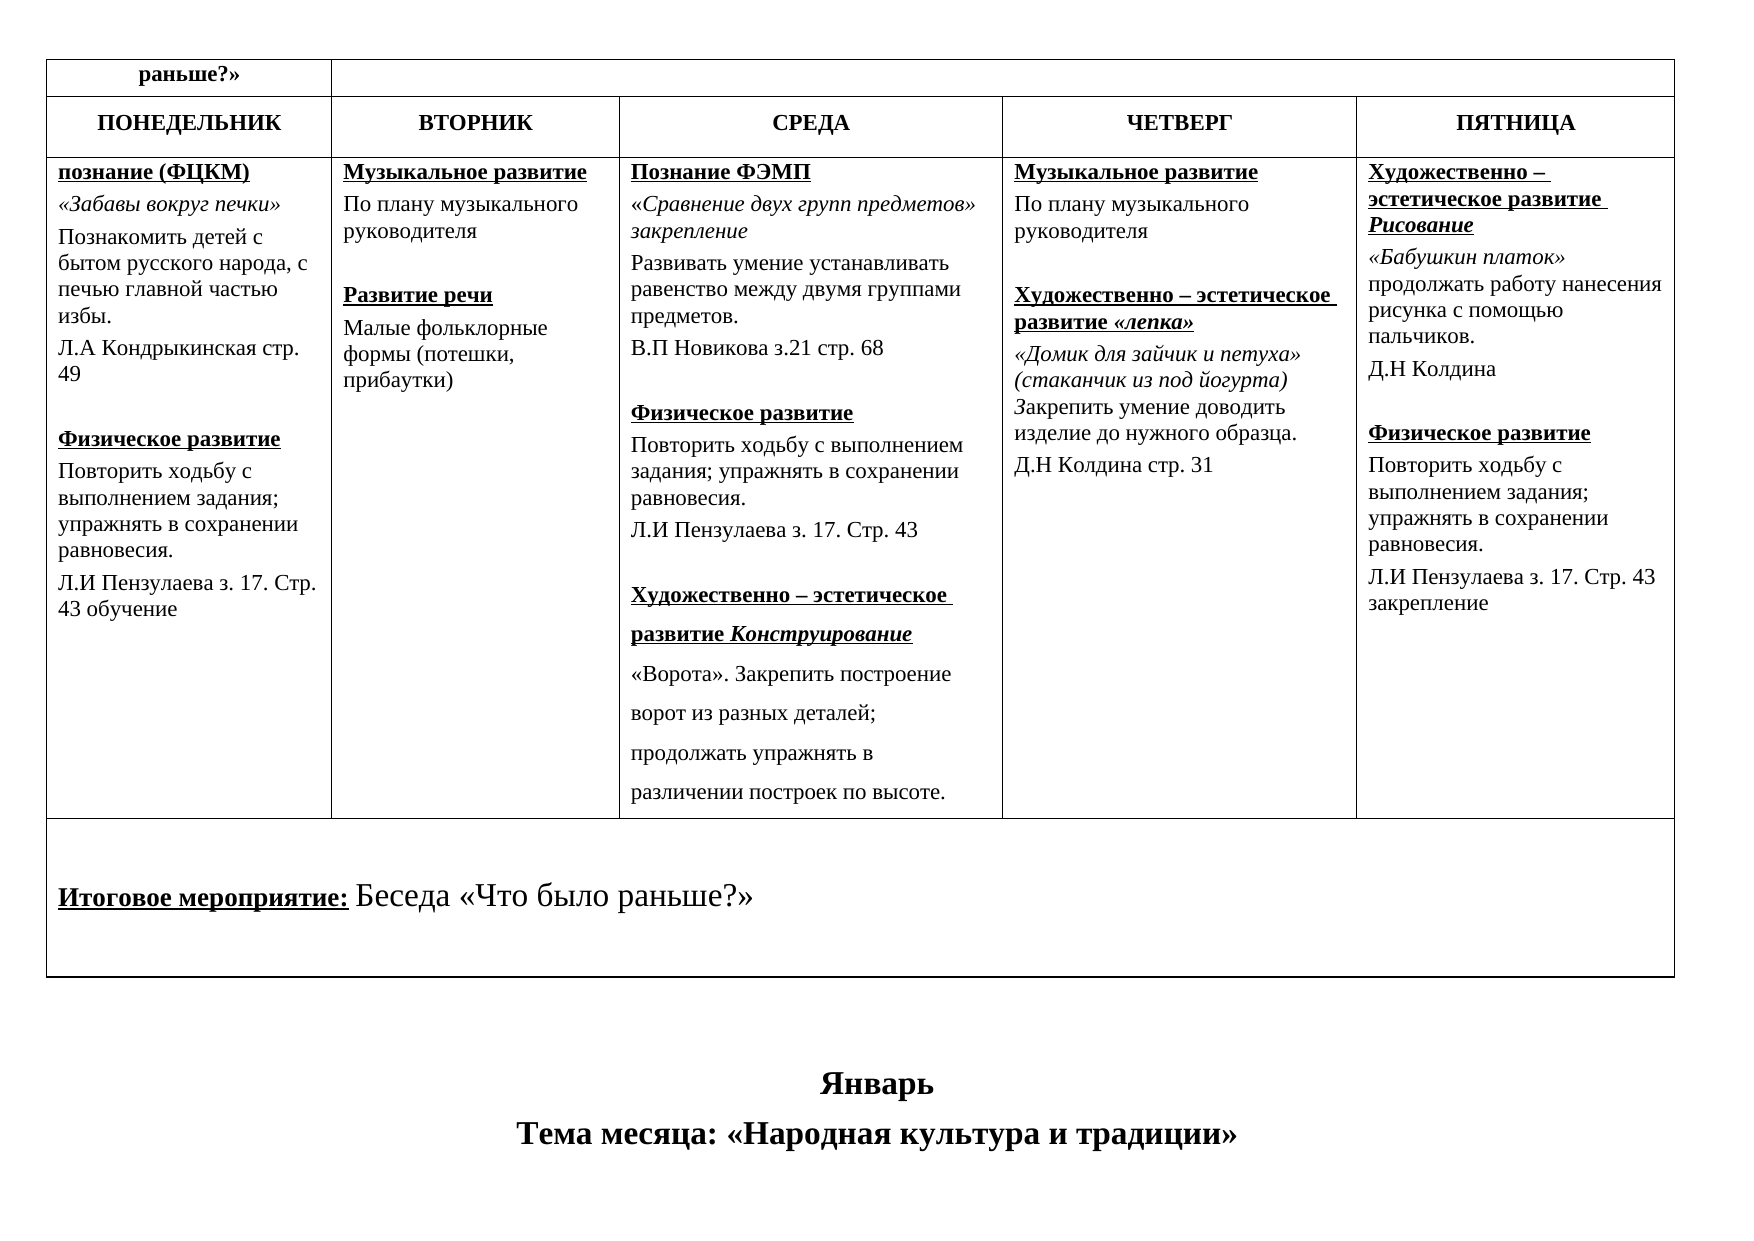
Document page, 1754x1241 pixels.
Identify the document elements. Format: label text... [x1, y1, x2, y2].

table_cell Познание ФЭМП «Сравнение двух групп предметов» закрепление Развивать умение устанавливать равенство между двумя группами предметов. В.П Новикова з.21 стр. 68 Физическое развитие Повторить ходьбу с выполнением задания; упражнять в сохранении равновесия. Л.И Пензулаева з. 17. Стр. 43 Художественно – эстетическое развитие Конструирование «Ворота». Закрепить построение ворот из разных деталей; продолжать упражнять в различении построек по высоте. [620, 158, 1002, 817]
table_cell Музыкальное развитие По плану музыкального руководителя Развитие речи Малые фольклорные формы (потешки, прибаутки) [332, 158, 619, 817]
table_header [332, 60, 1674, 96]
table_cell Итоговое мероприятие: Беседа «Что было раньше?» [47, 819, 1674, 976]
table_cell ЧЕТВЕРГ [1003, 97, 1356, 157]
table_cell ПОНЕДЕЛЬНИК [47, 97, 331, 157]
table_cell Художественно – эстетическое развитие Рисование «Бабушкин платок» продолжать работу нанесения рисунка с помощью пальчиков. Д.Н Колдина Физическое развитие Повторить ходьбу с выполнением задания; упражнять в сохранении равновесия. Л.И Пензулаева з. 17. Стр. 43 закрепление [1357, 158, 1674, 817]
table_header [47, 60, 331, 96]
table_cell ПЯТНИЦА [1357, 97, 1674, 157]
table_cell СРЕДА [620, 97, 1002, 157]
table_cell Музыкальное развитие По плану музыкального руководителя Художественно – эстетическое развитие «лепка» «Домик для зайчик и петуха» (стаканчик из под йогурта) Закрепить умение доводить изделие до нужного образца. Д.Н Колдина стр. 31 [1003, 158, 1356, 817]
table_cell познание (ФЦКМ) «Забавы вокруг печки» Познакомить детей с бытом русского народа, с печью главной частью избы. Л.А Кондрыкинская стр. 49 Физическое развитие Повторить ходьбу с выполнением задания; упражнять в сохранении равновесия. Л.И Пензулаева з. 17. Стр. 43 обучение [47, 158, 331, 817]
text Январь [59, 1064, 1695, 1102]
text Тема месяца: «Народная культура и традиции» [59, 1114, 1695, 1152]
table_cell ВТОРНИК [332, 97, 619, 157]
